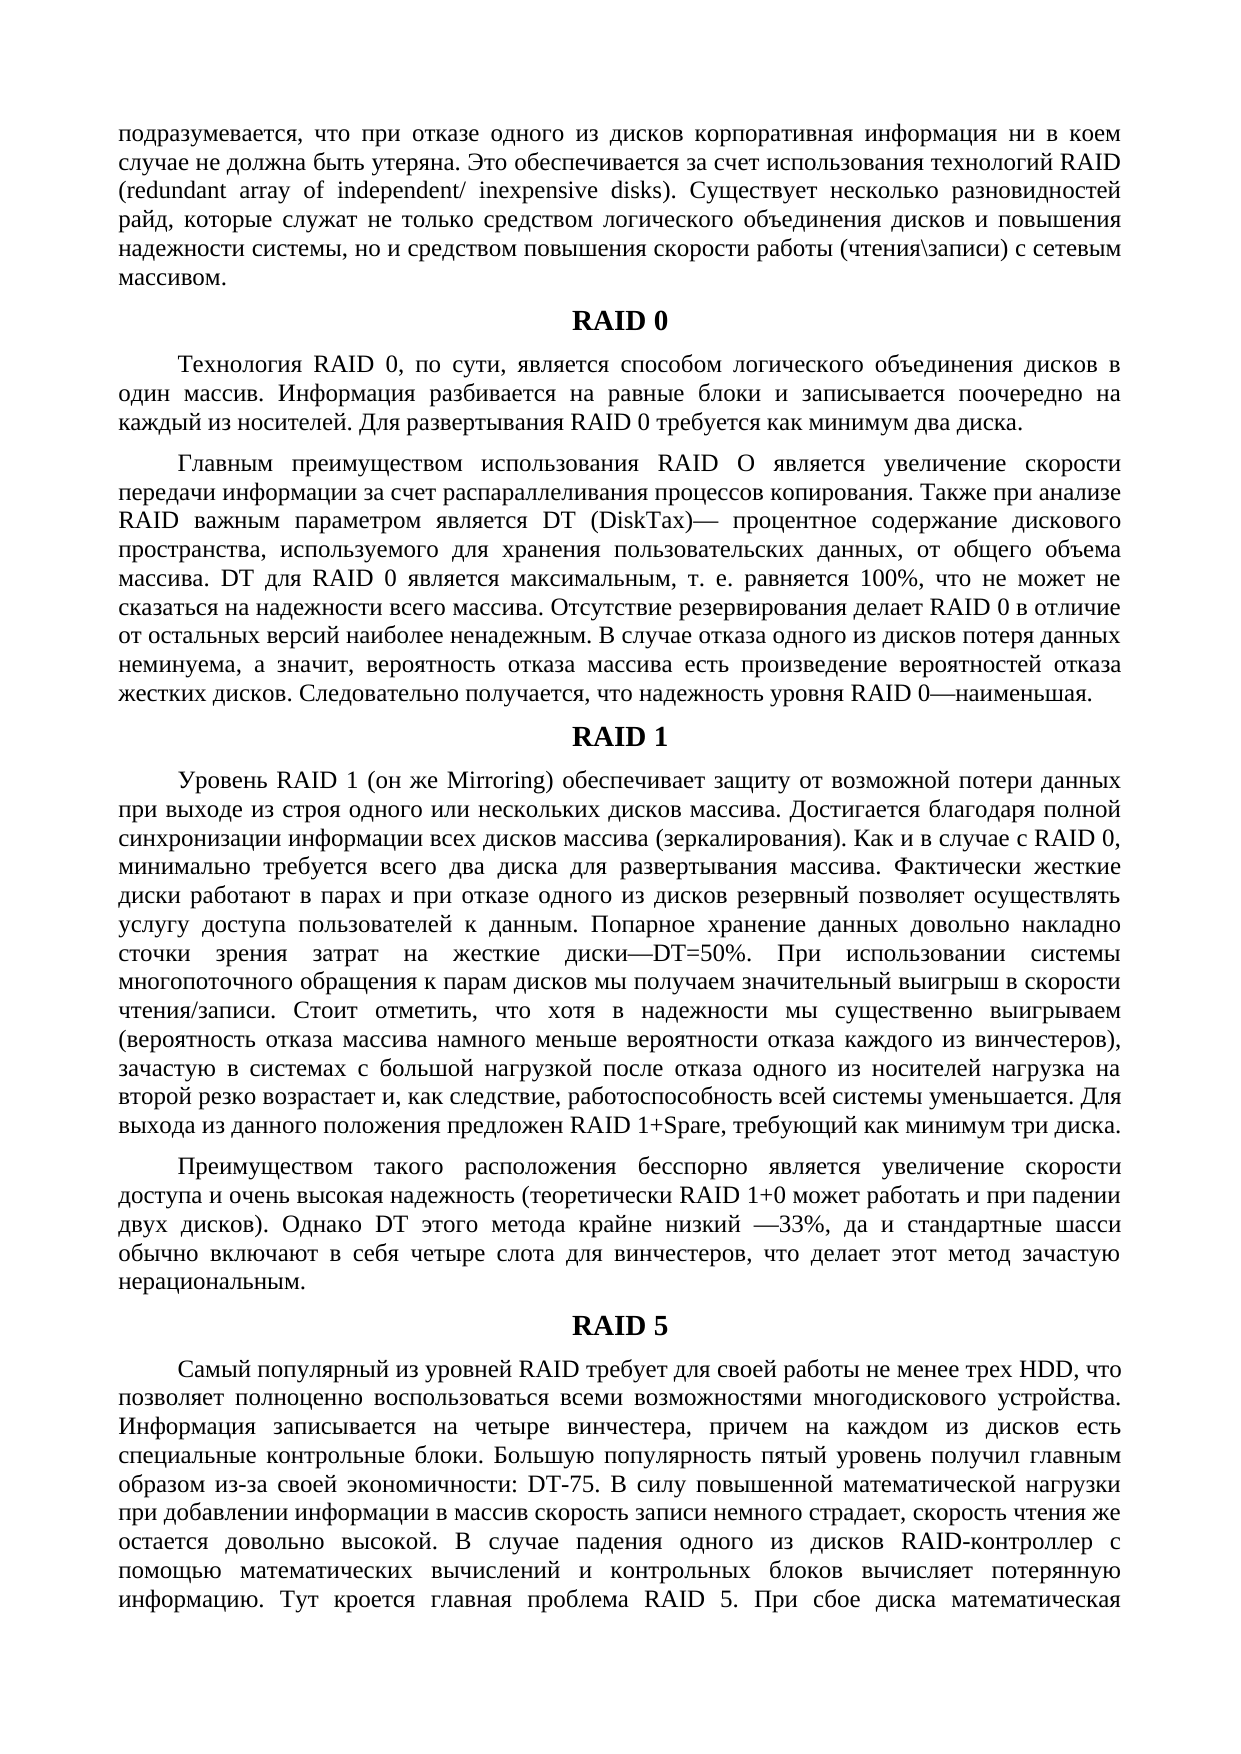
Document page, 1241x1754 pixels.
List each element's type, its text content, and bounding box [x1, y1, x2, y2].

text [118, 118, 1122, 291]
text RAID 1 [118, 719, 1122, 753]
text RAID 5 [118, 1308, 1122, 1341]
text Преимуществом такого расположения бесспорно является увеличение скорости доступа и очень высокая надежность (теоретически RAID 1+0 может работать и при падении двух дисков). Однако DT этого метода крайне низкий —33%, да и стандартные шасси обычно включают в себя четыре слота для винчестеров, что делает этот метод зачастую нерациональным. [118, 1151, 1122, 1295]
text Технология RAID 0, по сути, является способом логического объединения дисков в один массив. Информация разбивается на равные блоки и записывается поочередно на каждый из носителей. Для развертывания RAID 0 требуется как минимум два диска. [118, 349, 1122, 435]
text Главным преимуществом использования RAID О является увеличение скорости передачи информации за счет распараллеливания процессов копирования. Также при анализе RAID важным параметром является DT (DiskTax)— процентное содержание дискового пространства, используемого для хранения пользовательских данных, от общего объема массива. DT для RAID 0 является максимальным, т. е. равняется 100%, что не может не сказаться на надежности всего массива. Отсутствие резервирования делает RAID 0 в отличие от остальных версий наиболее ненадежным. В случае отказа одного из дисков потеря данных неминуема, а значит, вероятность отказа массива есть произведение вероятностей отказа жестких дисков. Следовательно получается, что надежность уровня RAID 0—наименьшая. [118, 448, 1122, 707]
text Уровень RAID 1 (он же Mirroring) обеспечивает защиту от возможной потери данных при выходе из строя одного или нескольких дисков массива. Достигается благодаря полной синхронизации информации всех дисков массива (зеркалирования). Как и в случае с RAID 0, минимально требуется всего два диска для развертывания массива. Фактически жесткие диски работают в парах и при отказе одного из дисков резервный позволяет осуществлять услугу доступа пользователей к данным. Попарное хранение данных довольно накладно сточки зрения затрат на жесткие диски—DT=50%. При использовании системы многопоточного обращения к парам дисков мы получаем значительный выигрыш в скорости чтения/записи. Стоит отметить, что хотя в надежности мы существенно выигрываем (вероятность отказа массива намного меньше вероятности отказа каждого из винчестеров), зачастую в системах с большой нагрузкой после отказа одного из носителей нагрузка на второй резко возрастает и, как следствие, работоспособность всей системы уменьшается. Для выхода из данного положения предложен RAID 1+Spare, требующий как минимум три диска. [118, 765, 1122, 1139]
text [118, 1354, 1122, 1612]
text RAID 0 [118, 303, 1122, 337]
